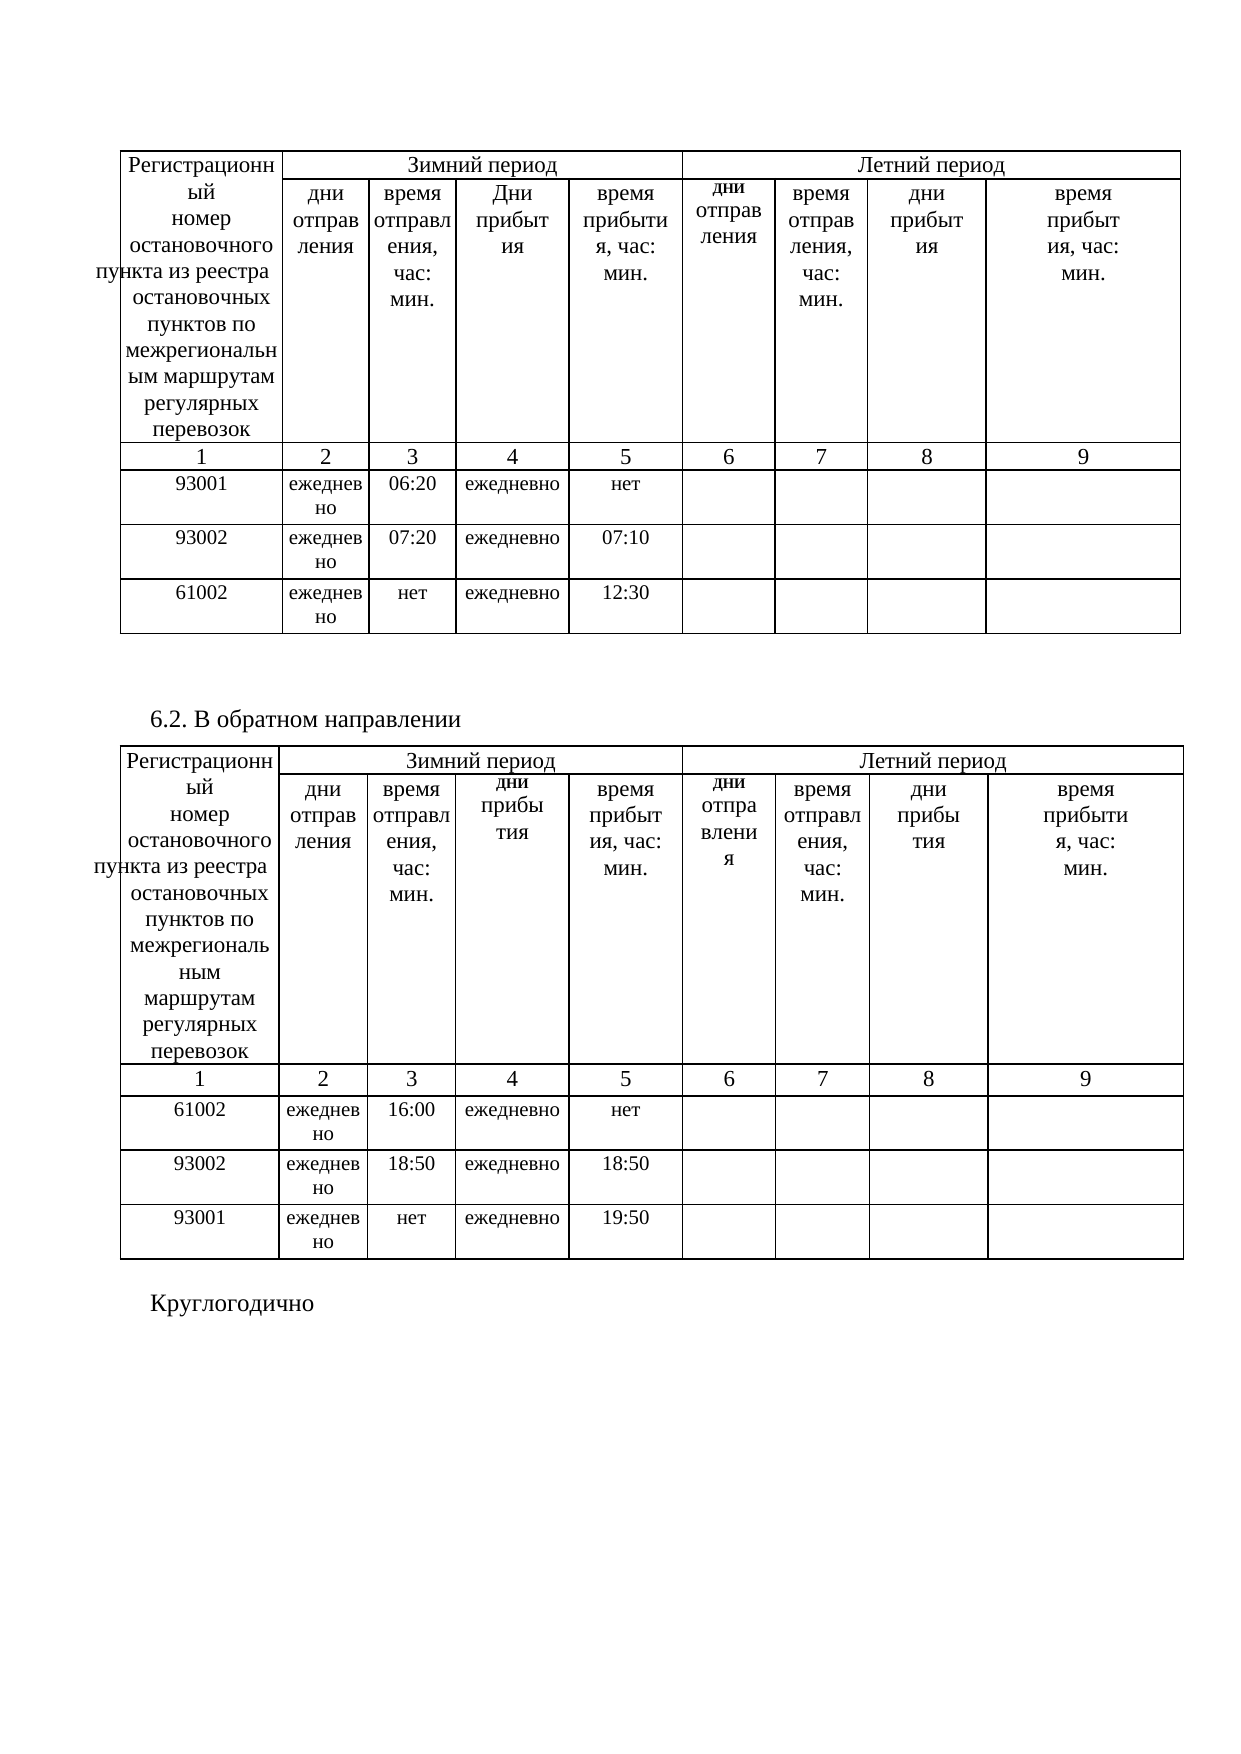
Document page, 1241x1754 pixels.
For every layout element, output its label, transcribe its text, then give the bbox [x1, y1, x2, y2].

table_cell [870, 1205, 987, 1258]
table_cell 8 [870, 1065, 987, 1095]
table_cell [870, 1151, 987, 1204]
table_header Зимний период [283, 152, 682, 178]
table_cell время прибыти я, час: мин. [570, 180, 682, 441]
table_cell ежедневно [457, 580, 568, 632]
table_cell дни отправ ления [280, 775, 367, 1063]
table_cell 12:30 [570, 580, 682, 632]
table_cell [776, 580, 867, 632]
table_cell Дни прибыт ия [457, 180, 568, 441]
table_cell 93001 [121, 471, 282, 524]
table_cell нет [368, 1205, 455, 1258]
table_cell [683, 580, 774, 632]
table_cell время прибыт ия, час: мин. [987, 180, 1180, 441]
table_cell 19:50 [570, 1205, 682, 1258]
table_header Регистрационный номер остановочного пункта из реестра остановочных пунктов по межрегиональным маршрутам регулярных перевозок [121, 152, 282, 441]
table_cell ежедневно [456, 1097, 568, 1149]
table_cell [987, 525, 1180, 578]
table_cell 2 [280, 1065, 367, 1095]
table_cell ежедневно [456, 1151, 568, 1204]
table_cell 06:20 [370, 471, 455, 524]
table_cell ежедневно [283, 525, 368, 578]
table_cell нет [370, 580, 455, 632]
table_cell ежедневно [456, 1205, 568, 1258]
table_cell [987, 580, 1180, 632]
table_cell [776, 1151, 869, 1204]
table_cell время отправл ения, час: мин. [370, 180, 455, 441]
table_cell нет [570, 1097, 682, 1149]
table_cell [776, 1205, 869, 1258]
table_cell [870, 1097, 987, 1149]
table_cell дни отправ ления [283, 180, 368, 441]
table_cell 9 [989, 1065, 1183, 1095]
table_cell 16:00 [368, 1097, 455, 1149]
table_cell 93002 [121, 525, 282, 578]
table_cell ежедневно [280, 1097, 367, 1149]
table_cell 4 [457, 443, 568, 469]
table_cell [868, 525, 985, 578]
table_cell дни прибыт ия [868, 180, 985, 441]
table_cell [989, 1205, 1183, 1258]
table_cell 1 [121, 443, 282, 469]
table_cell 6 [683, 443, 774, 469]
table_cell [868, 471, 985, 524]
table_cell ДНИ отправ ления [683, 180, 774, 441]
table_cell ежедневно [457, 471, 568, 524]
table_cell [683, 471, 774, 524]
table_cell [683, 1205, 775, 1258]
table_header Летний период [683, 747, 1183, 773]
table_header Регистрационный номер остановочного пункта из реестра остановочных пунктов по межрегиональным маршрутам регулярных перевозок [121, 747, 278, 1063]
table_cell 61002 [121, 1097, 278, 1149]
table_cell 4 [456, 1065, 568, 1095]
table_cell 5 [570, 443, 682, 469]
table_cell время прибыти я, час: мин. [989, 775, 1183, 1063]
table_cell 9 [987, 443, 1180, 469]
text 6.2. В обратном направлении [150, 704, 1090, 733]
table_cell ДНИ прибы тия [456, 775, 568, 1063]
table_cell ежедневно [283, 580, 368, 632]
table_cell время отправл ения, час: мин. [776, 775, 869, 1063]
table_cell [683, 525, 774, 578]
table_cell 93001 [121, 1205, 278, 1258]
table_cell 3 [368, 1065, 455, 1095]
table_cell [868, 580, 985, 632]
table_cell 7 [776, 443, 867, 469]
table_cell ежедневно [280, 1151, 367, 1204]
table_cell 3 [370, 443, 455, 469]
table_cell [989, 1097, 1183, 1149]
table_cell 8 [868, 443, 985, 469]
table_header Летний период [683, 152, 1180, 178]
table_cell 07:10 [570, 525, 682, 578]
table_cell 2 [283, 443, 368, 469]
table_cell 5 [570, 1065, 682, 1095]
table_header Зимний период [280, 747, 682, 773]
table_cell 6 [683, 1065, 775, 1095]
table_cell дни прибы тия [870, 775, 987, 1063]
table_cell 18:50 [368, 1151, 455, 1204]
table_cell [683, 1151, 775, 1204]
table_cell время отправ ления, час: мин. [776, 180, 867, 441]
table_cell ежедневно [457, 525, 568, 578]
table_cell 18:50 [570, 1151, 682, 1204]
table_cell 61002 [121, 580, 282, 632]
table_cell ежедневно [283, 471, 368, 524]
table_cell [776, 1097, 869, 1149]
table_cell 1 [121, 1065, 278, 1095]
table_cell [989, 1151, 1183, 1204]
table_cell [776, 525, 867, 578]
table_cell время отправл ения, час: мин. [368, 775, 455, 1063]
table_cell 7 [776, 1065, 869, 1095]
table_cell [776, 471, 867, 524]
table_cell ДНИ отпра влени я [683, 775, 775, 1063]
table_cell нет [570, 471, 682, 524]
table_cell [987, 471, 1180, 524]
table_cell ежедневно [280, 1205, 367, 1258]
table_cell 07:20 [370, 525, 455, 578]
table_cell время прибыт ия, час: мин. [570, 775, 682, 1063]
text Круглогодично [150, 1288, 1090, 1317]
table_cell [683, 1097, 775, 1149]
table_cell 93002 [121, 1151, 278, 1204]
